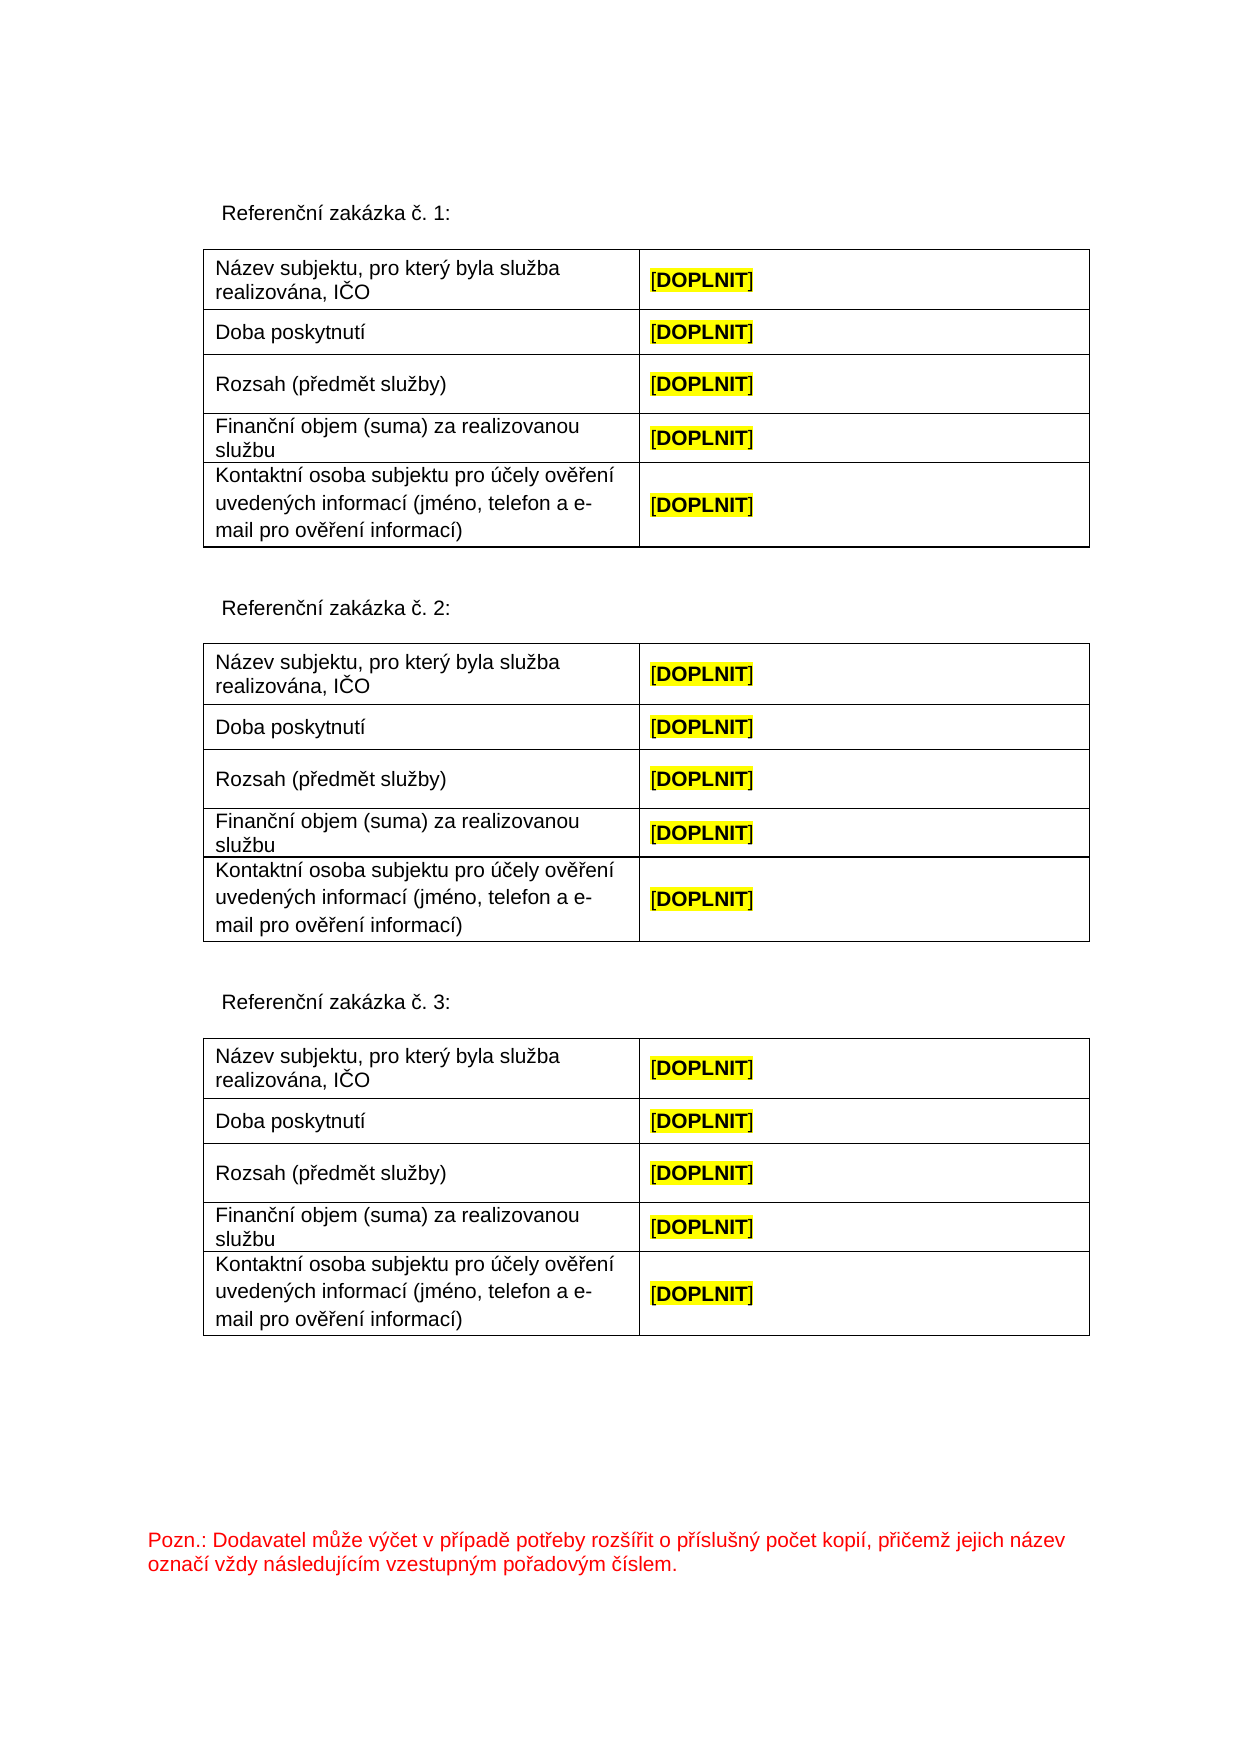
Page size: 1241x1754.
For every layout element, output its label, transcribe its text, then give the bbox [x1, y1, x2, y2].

table_cell Doba poskytnutí [204, 310, 639, 354]
table_cell Finanční objem (suma) za realizovanou službu [204, 414, 639, 462]
table_header Název subjektu, pro který byla služba realizována, IČO [204, 1039, 639, 1098]
table_header Název subjektu, pro který byla služba realizována, IČO [204, 644, 639, 703]
list Referenční zakázka č. 2: [221, 595, 1092, 619]
table_cell [DOPLNIT] [640, 750, 1089, 807]
table_cell Finanční objem (suma) za realizovanou službu [204, 1203, 639, 1251]
table_cell [DOPLNIT] [640, 1144, 1089, 1202]
table_cell [DOPLNIT] [640, 355, 1089, 413]
table_cell Kontaktní osoba subjektu pro účely ověření uvedených informací (jméno, telefon a e-mail pro ověření informací) [204, 858, 639, 941]
table_cell Doba poskytnutí [204, 1099, 639, 1143]
table_cell Kontaktní osoba subjektu pro účely ověření uvedených informací (jméno, telefon a e-mail pro ověření informací) [204, 1252, 639, 1335]
table_cell [DOPLNIT] [640, 1099, 1089, 1143]
table_cell Doba poskytnutí [204, 705, 639, 748]
table_header [DOPLNIT] [640, 1039, 1089, 1098]
table_cell Rozsah (předmět služby) [204, 355, 639, 413]
table_cell Finanční objem (suma) za realizovanou službu [204, 809, 639, 856]
table_cell [DOPLNIT] [640, 858, 1089, 941]
list Referenční zakázka č. 1: [221, 201, 1092, 225]
list Referenční zakázka č. 3: [221, 990, 1092, 1014]
table_cell Kontaktní osoba subjektu pro účely ověření uvedených informací (jméno, telefon a e-mail pro ověření informací) [204, 463, 639, 546]
table_header [DOPLNIT] [640, 644, 1089, 703]
table_cell [DOPLNIT] [640, 414, 1089, 462]
table_header Název subjektu, pro který byla služba realizována, IČO [204, 250, 639, 309]
text Pozn.: Dodavatel může výčet v případě potřeby rozšířit o příslušný počet kopií, přičemž jejich název označí vždy následujícím vzestupným pořadovým číslem. [148, 1528, 1092, 1576]
table_cell Rozsah (předmět služby) [204, 1144, 639, 1202]
table_cell [DOPLNIT] [640, 705, 1089, 748]
table_cell [DOPLNIT] [640, 809, 1089, 856]
table_cell [DOPLNIT] [640, 310, 1089, 354]
table_cell [DOPLNIT] [640, 1252, 1089, 1335]
table_cell Rozsah (předmět služby) [204, 750, 639, 807]
table_header [DOPLNIT] [640, 250, 1089, 309]
table_cell [DOPLNIT] [640, 1203, 1089, 1251]
table_cell [DOPLNIT] [640, 463, 1089, 546]
